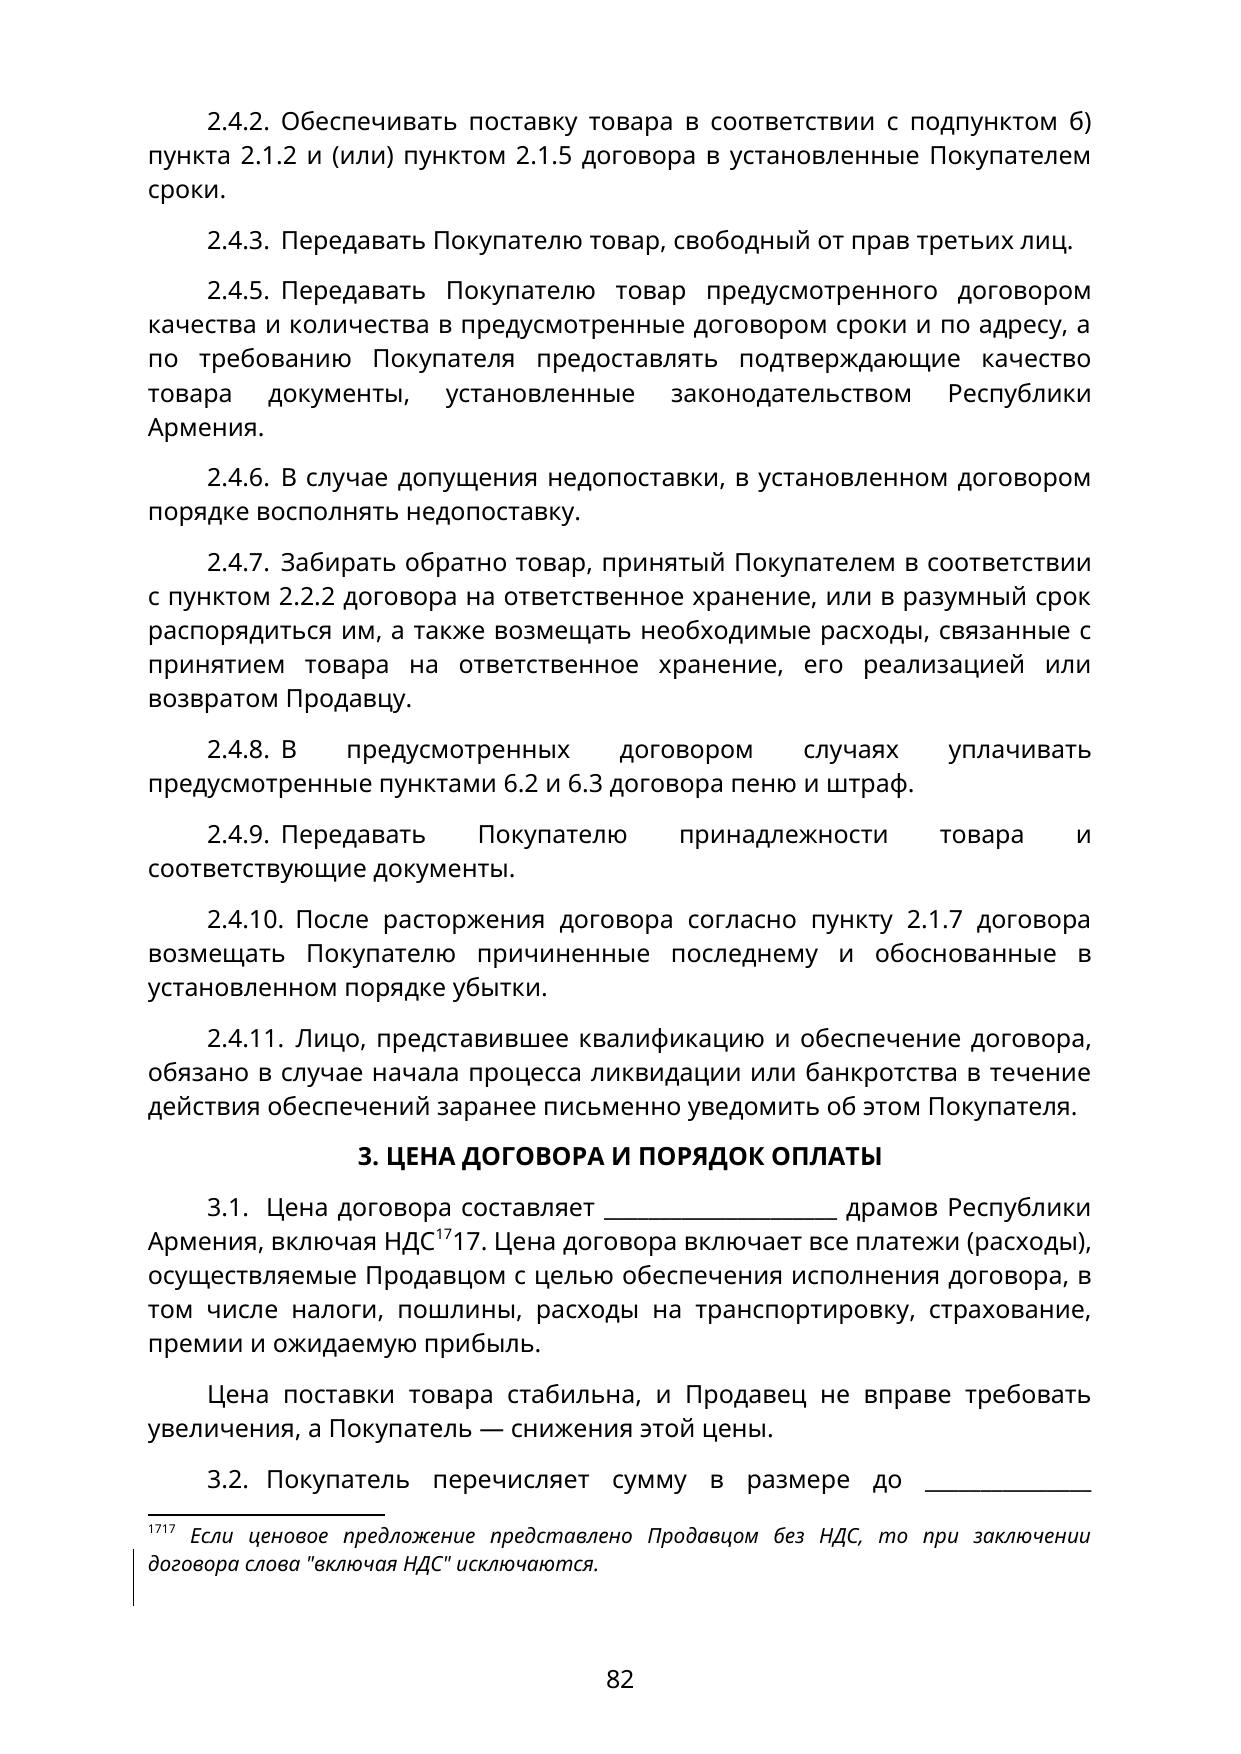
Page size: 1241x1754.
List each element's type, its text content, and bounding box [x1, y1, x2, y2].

text 2.4.8. В предусмотренных договором случаях уплачивать предусмотренные пунктами 6.2 и 6.3 договора пеню и штраф. [148, 732, 1092, 800]
text 2.4.5. Передавать Покупателю товар предусмотренного договором качества и количества в предусмотренные договором сроки и по адресу, а по требованию Покупателя предоставлять подтверждающие качество товара документы, установленные законодательством Республики Армения. [148, 273, 1092, 443]
text 2.4.6. В случае допущения недопоставки, в установленном договором порядке восполнять недопоставку. [148, 460, 1092, 528]
text 2.4.7. Забирать обратно товар, принятый Покупателем в соответствии с пунктом 2.2.2 договора на ответственное хранение, или в разумный срок распорядиться им, а также возмещать необходимые расходы, связанные с принятием товара на ответственное хранение, его реализацией или возвратом Продавцу. [148, 545, 1092, 715]
text 2.4.10. После расторжения договора согласно пункту 2.1.7 договора возмещать Покупателю причиненные последнему и обоснованные в установленном порядке убытки. [148, 901, 1092, 1003]
text 3.1. Цена договора составляет _____________________ драмов Республики Армения, включая НДС17. Цена договора включает все платежи (расходы), осуществляемые Продавцом с целью обеспечения исполнения договора, в том числе налоги, пошлины, расходы на транспортировку, страхование, премии и ожидаемую прибыль. [148, 1190, 1092, 1360]
text 2.4.11. Лицо, представившее квалификацию и обеспечение договора, обязано в случае начала процесса ликвидации или банкротства в течение действия обеспечений заранее письменно уведомить об этом Покупателя. [148, 1020, 1092, 1122]
text 2.4.9. Передавать Покупателю принадлежности товара и соответствующие документы. [148, 817, 1092, 885]
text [148, 1462, 1092, 1496]
text 2.4.3. Передавать Покупателю товар, свободный от прав третьих лиц. [148, 222, 1092, 256]
text 2.4.2. Обеспечивать поставку товара в соответствии с подпунктом б) пункта 2.1.2 и (или) пунктом 2.1.5 договора в установленные Покупателем сроки. [148, 103, 1092, 206]
text Цена поставки товара стабильна, и Продавец не вправе требовать увеличения, а Покупатель — снижения этой цены. [148, 1377, 1092, 1445]
text 3. ЦЕНА ДОГОВОРА И ПОРЯДОК ОПЛАТЫ [148, 1139, 1092, 1173]
